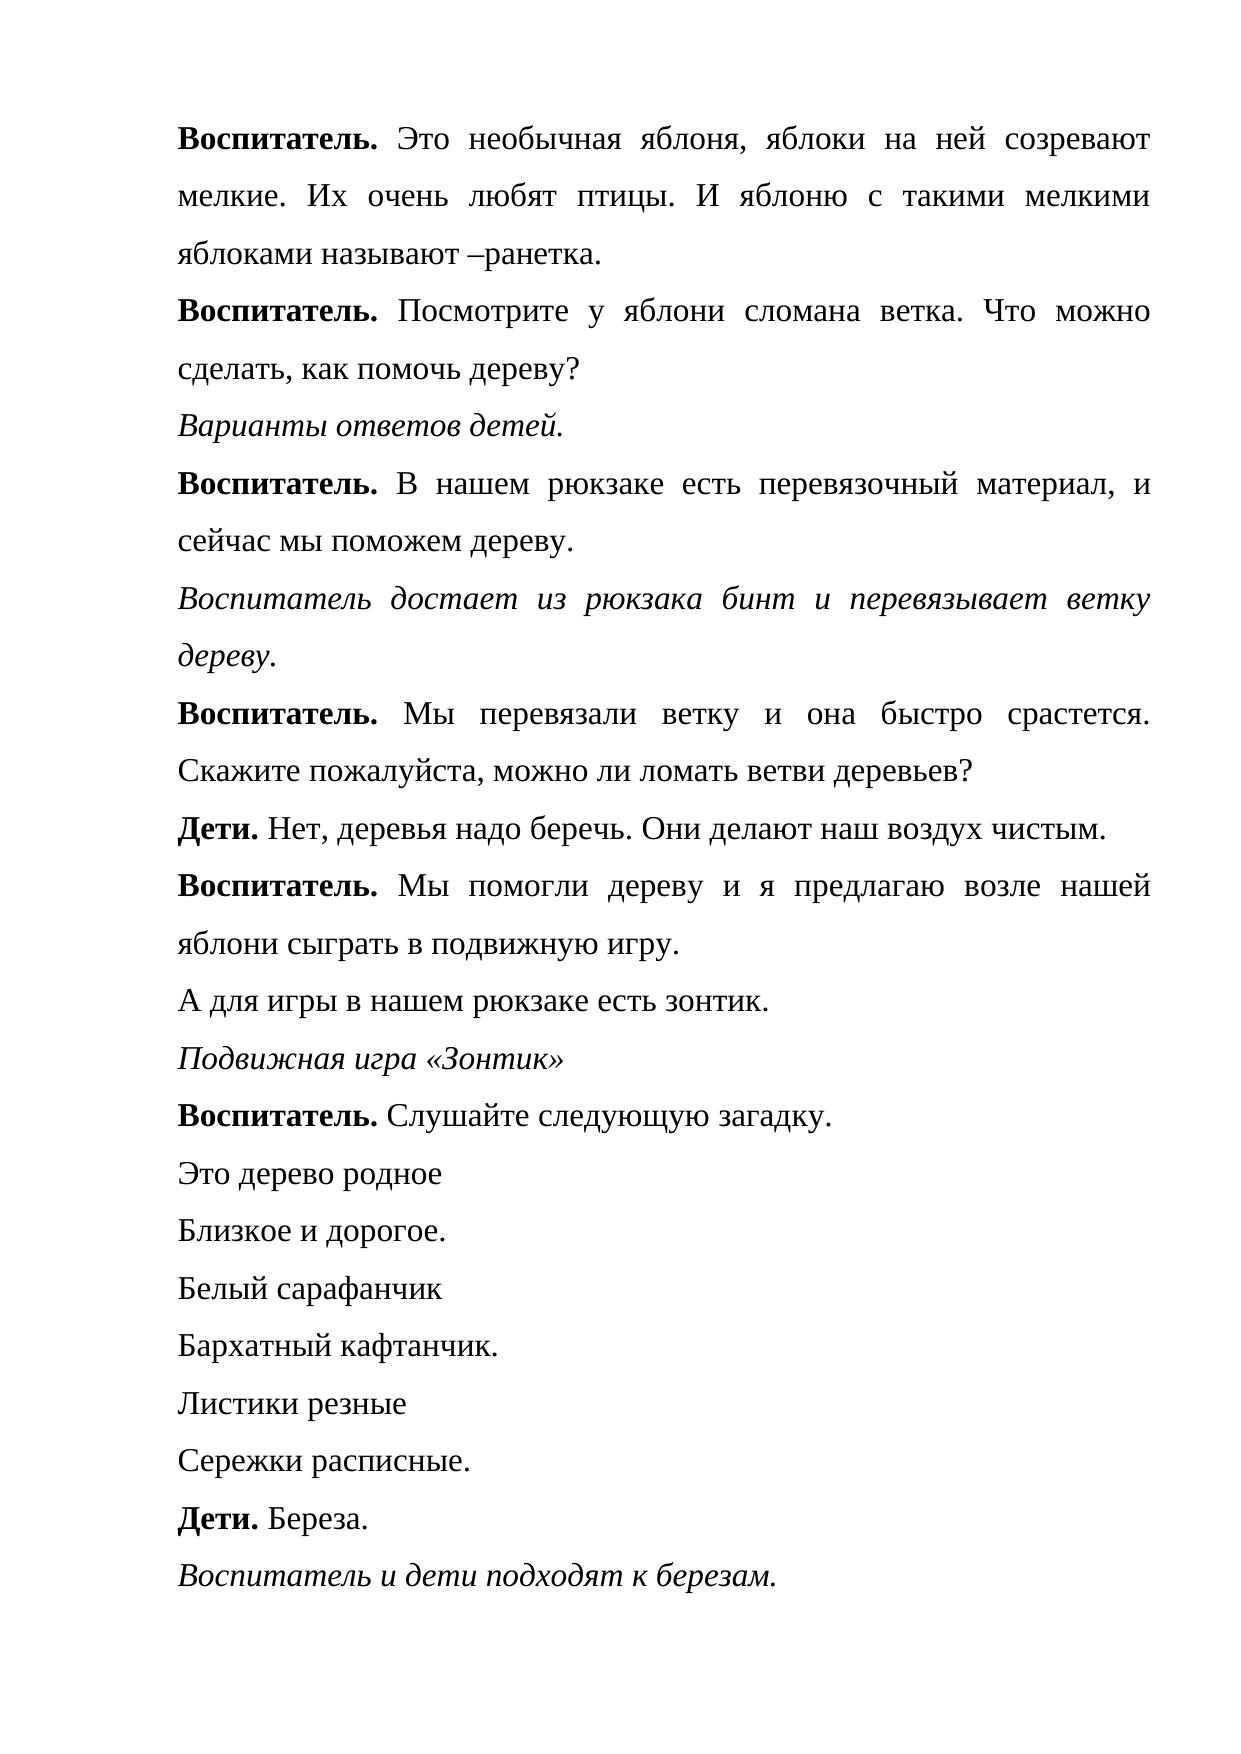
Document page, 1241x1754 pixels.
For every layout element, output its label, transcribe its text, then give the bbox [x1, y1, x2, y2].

text Воспитатель. Посмотрите у яблони сломана ветка. Что можно сделать, как помочь дереву? [177, 291, 1152, 386]
text Воспитатель. Мы перевязали ветку и она быстро срастется. Скажите пожалуйста, можно ли ломать ветви деревьев? [177, 693, 1152, 789]
text Близкое и дорогое. [177, 1211, 1152, 1249]
text Воспитатель. Слушайте следующую загадку. [177, 1096, 1152, 1134]
text А для игры в нашем рюкзаке есть зонтик. [177, 981, 1152, 1019]
text Подвижная игра «Зонтик» [177, 1038, 1152, 1076]
text Сережки расписные. [177, 1441, 1152, 1479]
text Дети. Береза. [177, 1498, 1152, 1536]
text Воспитатель. Это необычная яблоня, яблоки на ней созревают мелкие. Их очень любят птицы. И яблоню с такими мелкими яблоками называют –ранетка. [177, 118, 1152, 271]
text Воспитатель. В нашем рюкзаке есть перевязочный материал, и сейчас мы поможем дереву. [177, 463, 1152, 559]
text Бархатный кафтанчик. [177, 1326, 1152, 1364]
text Воспитатель и дети подходят к березам. [177, 1556, 1152, 1594]
text Белый сарафанчик [177, 1268, 1152, 1306]
text Дети. Нет, деревья надо беречь. Они делают наш воздух чистым. [177, 808, 1152, 846]
text Воспитатель. Мы помогли дереву и я предлагаю возле нашей яблони сыграть в подвижную игру. [177, 866, 1152, 961]
text Воспитатель достает из рюкзака бинт и перевязывает ветку дереву. [177, 578, 1152, 674]
text Это дерево родное [177, 1153, 1152, 1191]
text Варианты ответов детей. [177, 406, 1152, 444]
text Листики резные [177, 1383, 1152, 1421]
